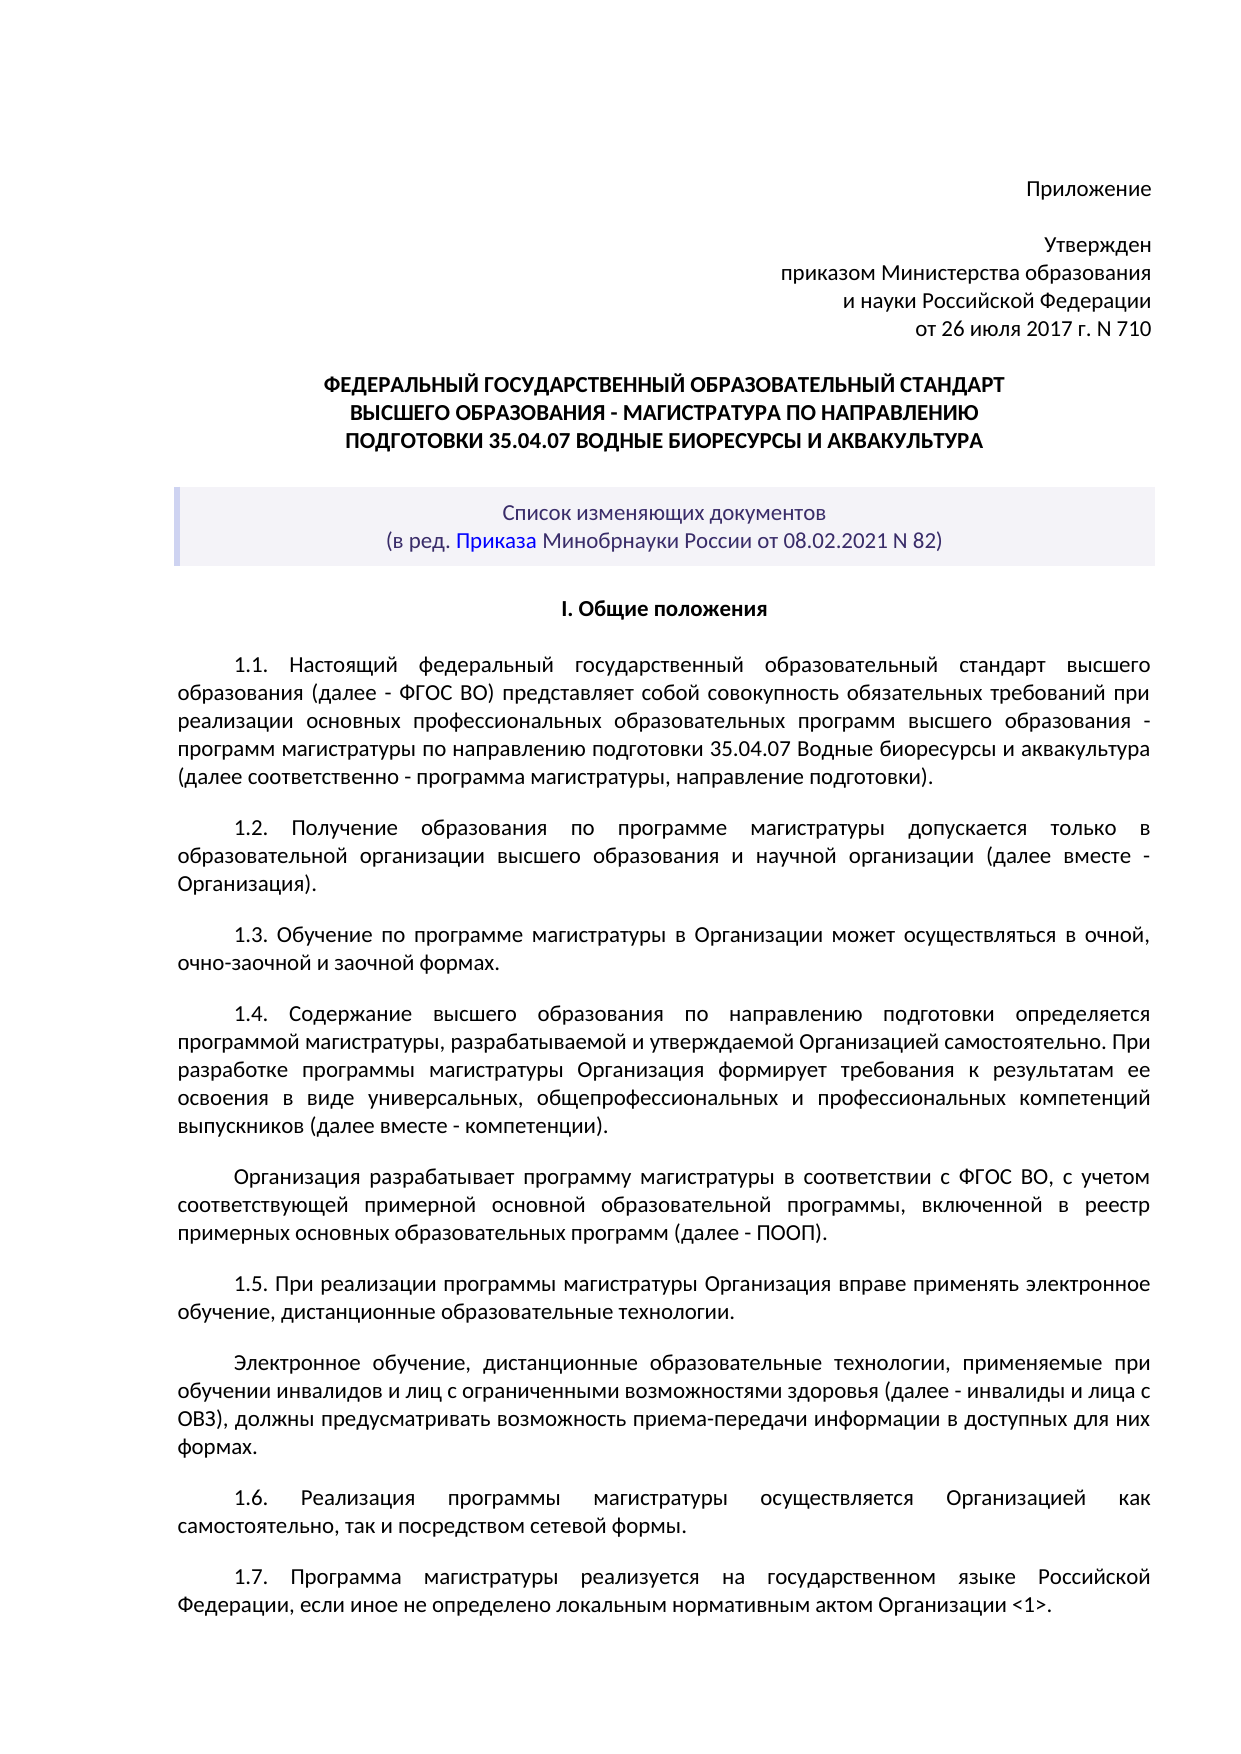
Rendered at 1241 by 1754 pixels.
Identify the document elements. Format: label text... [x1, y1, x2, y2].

text 1.2. Получение образования по программе магистратуры допускается только в образовательной организации высшего образования и научной организации (далее вместе - Организация). [177, 813, 1152, 897]
title ВЫСШЕГО ОБРАЗОВАНИЯ - МАГИСТРАТУРА ПО НАПРАВЛЕНИЮ [177, 398, 1152, 426]
table_header Список изменяющих документов (в ред. Приказа Минобрнауки России от 08.02.2021 N 82) [180, 487, 1149, 566]
title I. Общие положения [177, 594, 1152, 622]
text 1.3. Обучение по программе магистратуры в Организации может осуществляться в очной, очно-заочной и заочной формах. [177, 920, 1152, 976]
title ФЕДЕРАЛЬНЫЙ ГОСУДАРСТВЕННЫЙ ОБРАЗОВАТЕЛЬНЫЙ СТАНДАРТ [177, 370, 1152, 398]
title ПОДГОТОВКИ 35.04.07 ВОДНЫЕ БИОРЕСУРСЫ И АКВАКУЛЬТУРА [177, 426, 1152, 454]
text Утвержден [177, 230, 1152, 258]
text и науки Российской Федерации [177, 286, 1152, 314]
text 1.1. Настоящий федеральный государственный образовательный стандарт высшего образования (далее - ФГОС ВО) представляет собой совокупность обязательных требований при реализации основных профессиональных образовательных программ высшего образования - программ магистратуры по направлению подготовки 35.04.07 Водные биоресурсы и аквакультура (далее соответственно - программа магистратуры, направление подготовки). [177, 650, 1152, 790]
text Приложение [177, 174, 1152, 202]
text 1.5. При реализации программы магистратуры Организация вправе применять электронное обучение, дистанционные образовательные технологии. [177, 1269, 1152, 1325]
text приказом Министерства образования [177, 258, 1152, 286]
text 1.6. Реализация программы магистратуры осуществляется Организацией как самостоятельно, так и посредством сетевой формы. [177, 1483, 1152, 1539]
text Организация разрабатывает программу магистратуры в соответствии с ФГОС ВО, с учетом соответствующей примерной основной образовательной программы, включенной в реестр примерных основных образовательных программ (далее - ПООП). [177, 1162, 1152, 1246]
text от 26 июля 2017 г. N 710 [177, 314, 1152, 342]
text 1.4. Содержание высшего образования по направлению подготовки определяется программой магистратуры, разрабатываемой и утверждаемой Организацией самостоятельно. При разработке программы магистратуры Организация формирует требования к результатам ее освоения в виде универсальных, общепрофессиональных и профессиональных компетенций выпускников (далее вместе - компетенции). [177, 999, 1152, 1139]
text 1.7. Программа магистратуры реализуется на государственном языке Российской Федерации, если иное не определено локальным нормативным актом Организации <1>. [177, 1562, 1152, 1618]
text Электронное обучение, дистанционные образовательные технологии, применяемые при обучении инвалидов и лиц с ограниченными возможностями здоровья (далее - инвалиды и лица с ОВЗ), должны предусматривать возможность приема-передачи информации в доступных для них формах. [177, 1348, 1152, 1460]
